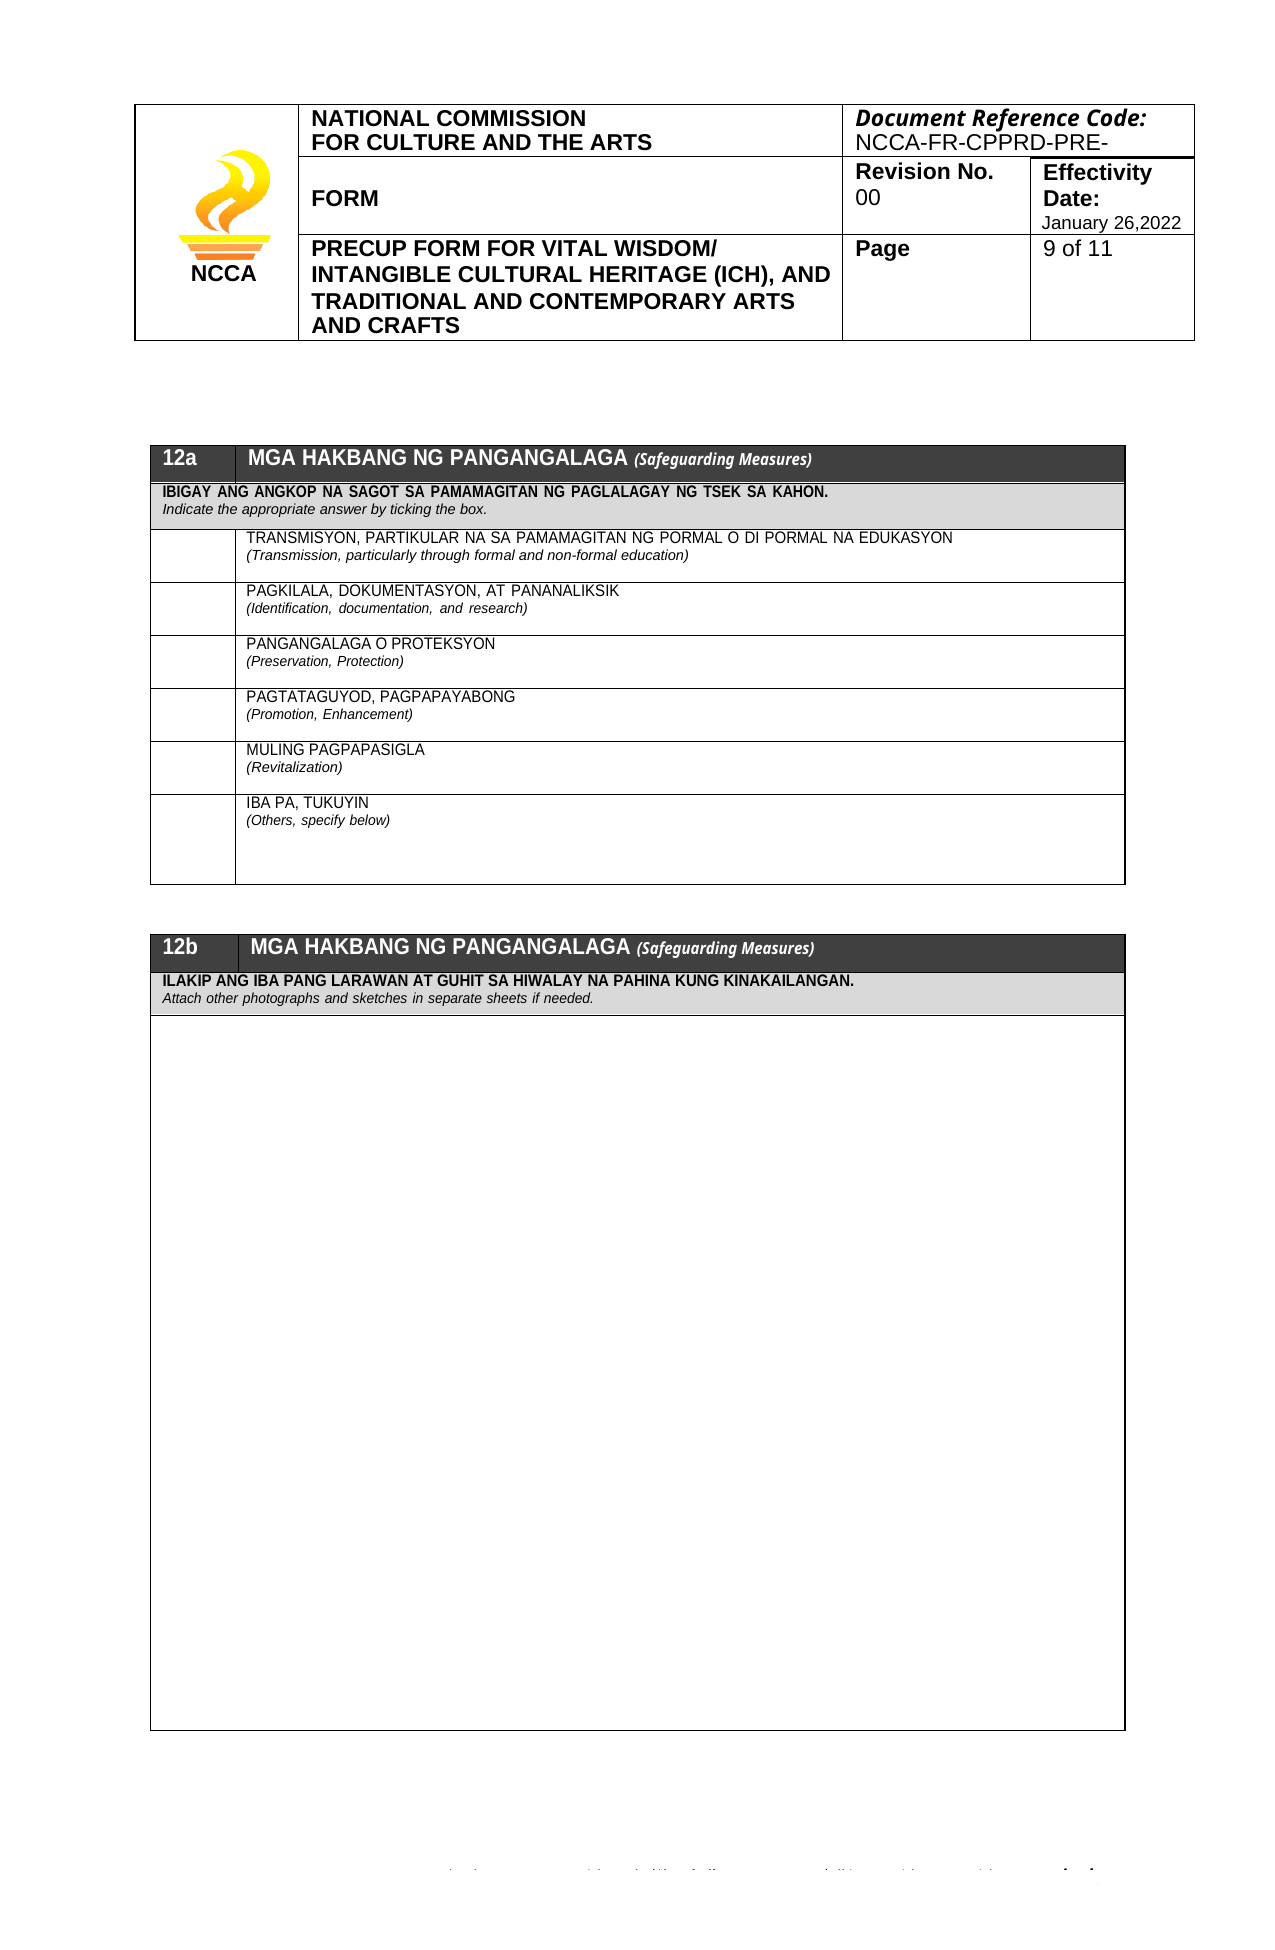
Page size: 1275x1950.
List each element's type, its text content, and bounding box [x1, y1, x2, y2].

table_cell [151, 795, 235, 884]
table_cell ILAKIP ANG IBA PANG LARAWAN AT GUHIT SA HIWALAY NA PAHINA KUNG KINAKAILANGAN. Attach other photographs and sketches in separate sheets if needed. [151, 973, 1124, 1014]
table_cell [151, 689, 235, 741]
table_cell [151, 530, 235, 582]
table_cell [151, 583, 235, 635]
table_cell IBIGAY ANG ANGKOP NA SAGOT SA PAMAMAGITAN NG PAGLALAGAY NG TSEK SA KAHON. Indicate the appropriate answer by ticking the box. [151, 484, 1124, 529]
table_cell [151, 636, 235, 688]
table_header MGA HAKBANG NG PANGANGALAGA (Safeguarding Measures) [239, 935, 1124, 972]
table_cell [151, 1016, 1124, 1730]
table_cell [151, 742, 235, 794]
table_cell PANGANGALAGA O PROTEKSYON (Preservation, Protection) [236, 636, 1124, 688]
table_cell PAGKILALA, DOKUMENTASYON, AT PANANALIKSIK (Identification, documentation, and research) [236, 583, 1124, 635]
table_header 12b [151, 935, 238, 972]
table_cell MULING PAGPAPASIGLA (Revitalization) [236, 742, 1124, 794]
table_header MGA HAKBANG NG PANGANGALAGA (Safeguarding Measures) [236, 446, 1124, 482]
table_cell TRANSMISYON, PARTIKULAR NA SA PAMAMAGITAN NG PORMAL O DI PORMAL NA EDUKASYON (Transmission, particularly through formal and non-formal education) [236, 530, 1124, 582]
table_cell IBA PA, TUKUYIN (Others, specify below) [236, 795, 1124, 884]
picture [178, 150, 271, 260]
table_cell PAGTATAGUYOD, PAGPAPAYABONG (Promotion, Enhancement) [236, 689, 1124, 741]
table_header 12a [151, 446, 235, 482]
